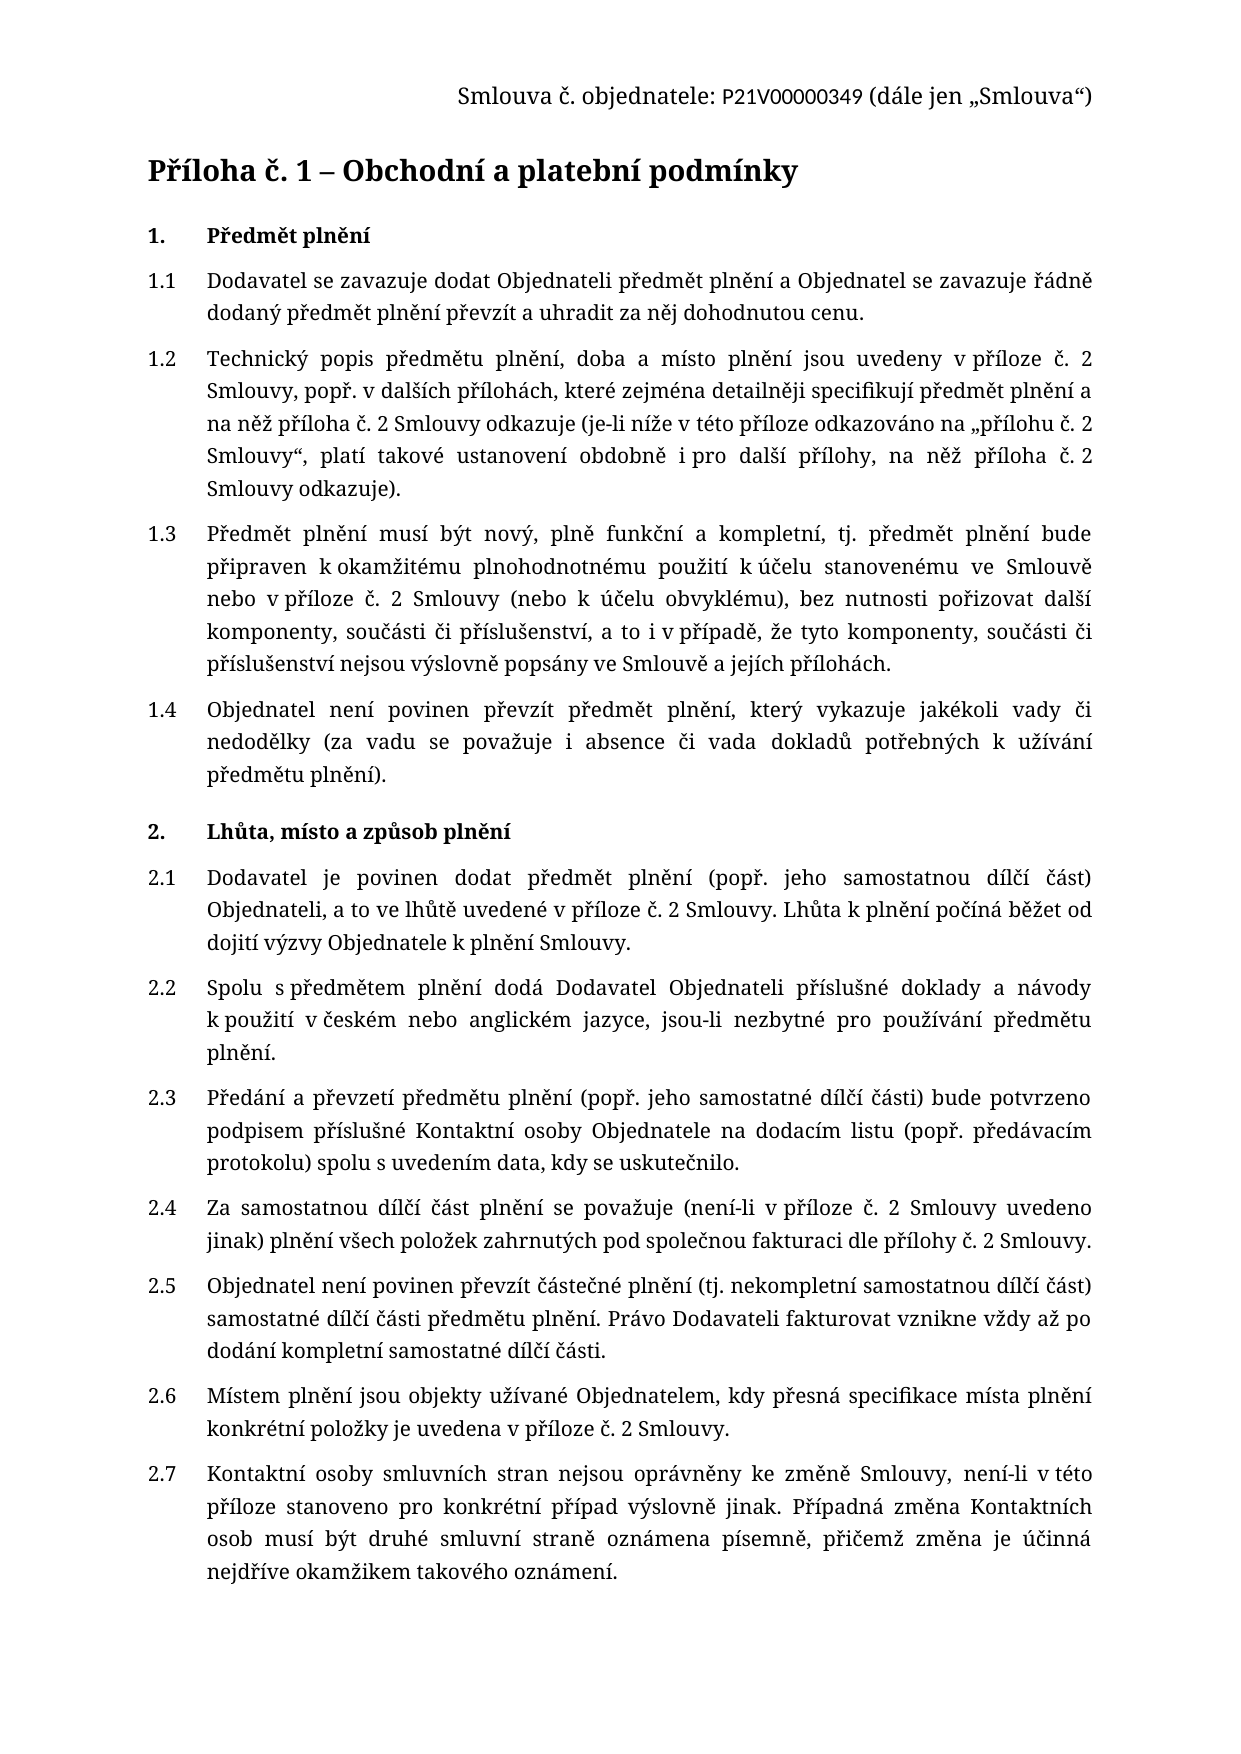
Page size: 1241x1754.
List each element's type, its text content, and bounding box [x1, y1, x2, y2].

list Lhůta, místo a způsob plnění [148, 817, 1093, 846]
list Kontaktní osoby smluvních stran nejsou oprávněny ke změně Smlouvy, není-li v této příloze stanoveno pro konkrétní případ výslovně jinak. Případná změna Kontaktních osob musí být druhé smluvní straně oznámena písemně, přičemž změna je účinná nejdříve okamžikem takového oznámení. [148, 1459, 1093, 1586]
list Dodavatel se zavazuje dodat Objednateli předmět plnění a Objednatel se zavazuje řádně dodaný předmět plnění převzít a uhradit za něj dohodnutou cenu. [148, 266, 1093, 327]
list Předmět plnění musí být nový, plně funkční a kompletní, tj. předmět plnění bude připraven k okamžitému plnohodnotnému použití k účelu stanovenému ve Smlouvě nebo v příloze č. 2 Smlouvy (nebo k účelu obvyklému), bez nutnosti pořizovat další komponenty, součásti či příslušenství, a to i v případě, že tyto komponenty, součásti či příslušenství nejsou výslovně popsány ve Smlouvě a jejích přílohách. [148, 519, 1093, 678]
list Za samostatnou dílčí část plnění se považuje (není-li v příloze č. 2 Smlouvy uvedeno jinak) plnění všech položek zahrnutých pod společnou fakturaci dle přílohy č. 2 Smlouvy. [148, 1193, 1093, 1254]
text Příloha č. 1 – Obchodní a platební podmínky [148, 150, 1093, 190]
list Technický popis předmětu plnění, doba a místo plnění jsou uvedeny v příloze č. 2 Smlouvy, popř. v dalších přílohách, které zejména detailněji specifikují předmět plnění a na něž příloha č. 2 Smlouvy odkazuje (je-li níže v této příloze odkazováno na „přílohu č. 2 Smlouvy“, platí takové ustanovení obdobně i pro další přílohy, na něž příloha č. 2 Smlouvy odkazuje). [148, 344, 1093, 502]
list Místem plnění jsou objekty užívané Objednatelem, kdy přesná specifikace místa plnění konkrétní položky je uvedena v příloze č. 2 Smlouvy. [148, 1382, 1093, 1443]
list Dodavatel je povinen dodat předmět plnění (popř. jeho samostatnou dílčí část) Objednateli, a to ve lhůtě uvedené v příloze č. 2 Smlouvy. Lhůta k plnění počíná běžet od dojití výzvy Objednatele k plnění Smlouvy. [148, 863, 1093, 956]
list Objednatel není povinen převzít předmět plnění, který vykazuje jakékoli vady či nedodělky (za vadu se považuje i absence či vada dokladů potřebných k užívání předmětu plnění). [148, 695, 1093, 788]
list Objednatel není povinen převzít částečné plnění (tj. nekompletní samostatnou dílčí část) samostatné dílčí části předmětu plnění. Právo Dodavateli fakturovat vznikne vždy až po dodání kompletní samostatné dílčí části. [148, 1271, 1093, 1365]
list Spolu s předmětem plnění dodá Dodavatel Objednateli příslušné doklady a návody k použití v českém nebo anglickém jazyce, jsou-li nezbytné pro používání předmětu plnění. [148, 973, 1093, 1067]
list Předání a převzetí předmětu plnění (popř. jeho samostatné dílčí části) bude potvrzeno podpisem příslušné Kontaktní osoby Objednatele na dodacím listu (popř. předávacím protokolu) spolu s uvedením data, kdy se uskutečnilo. [148, 1083, 1093, 1177]
list Předmět plnění [148, 221, 1093, 249]
